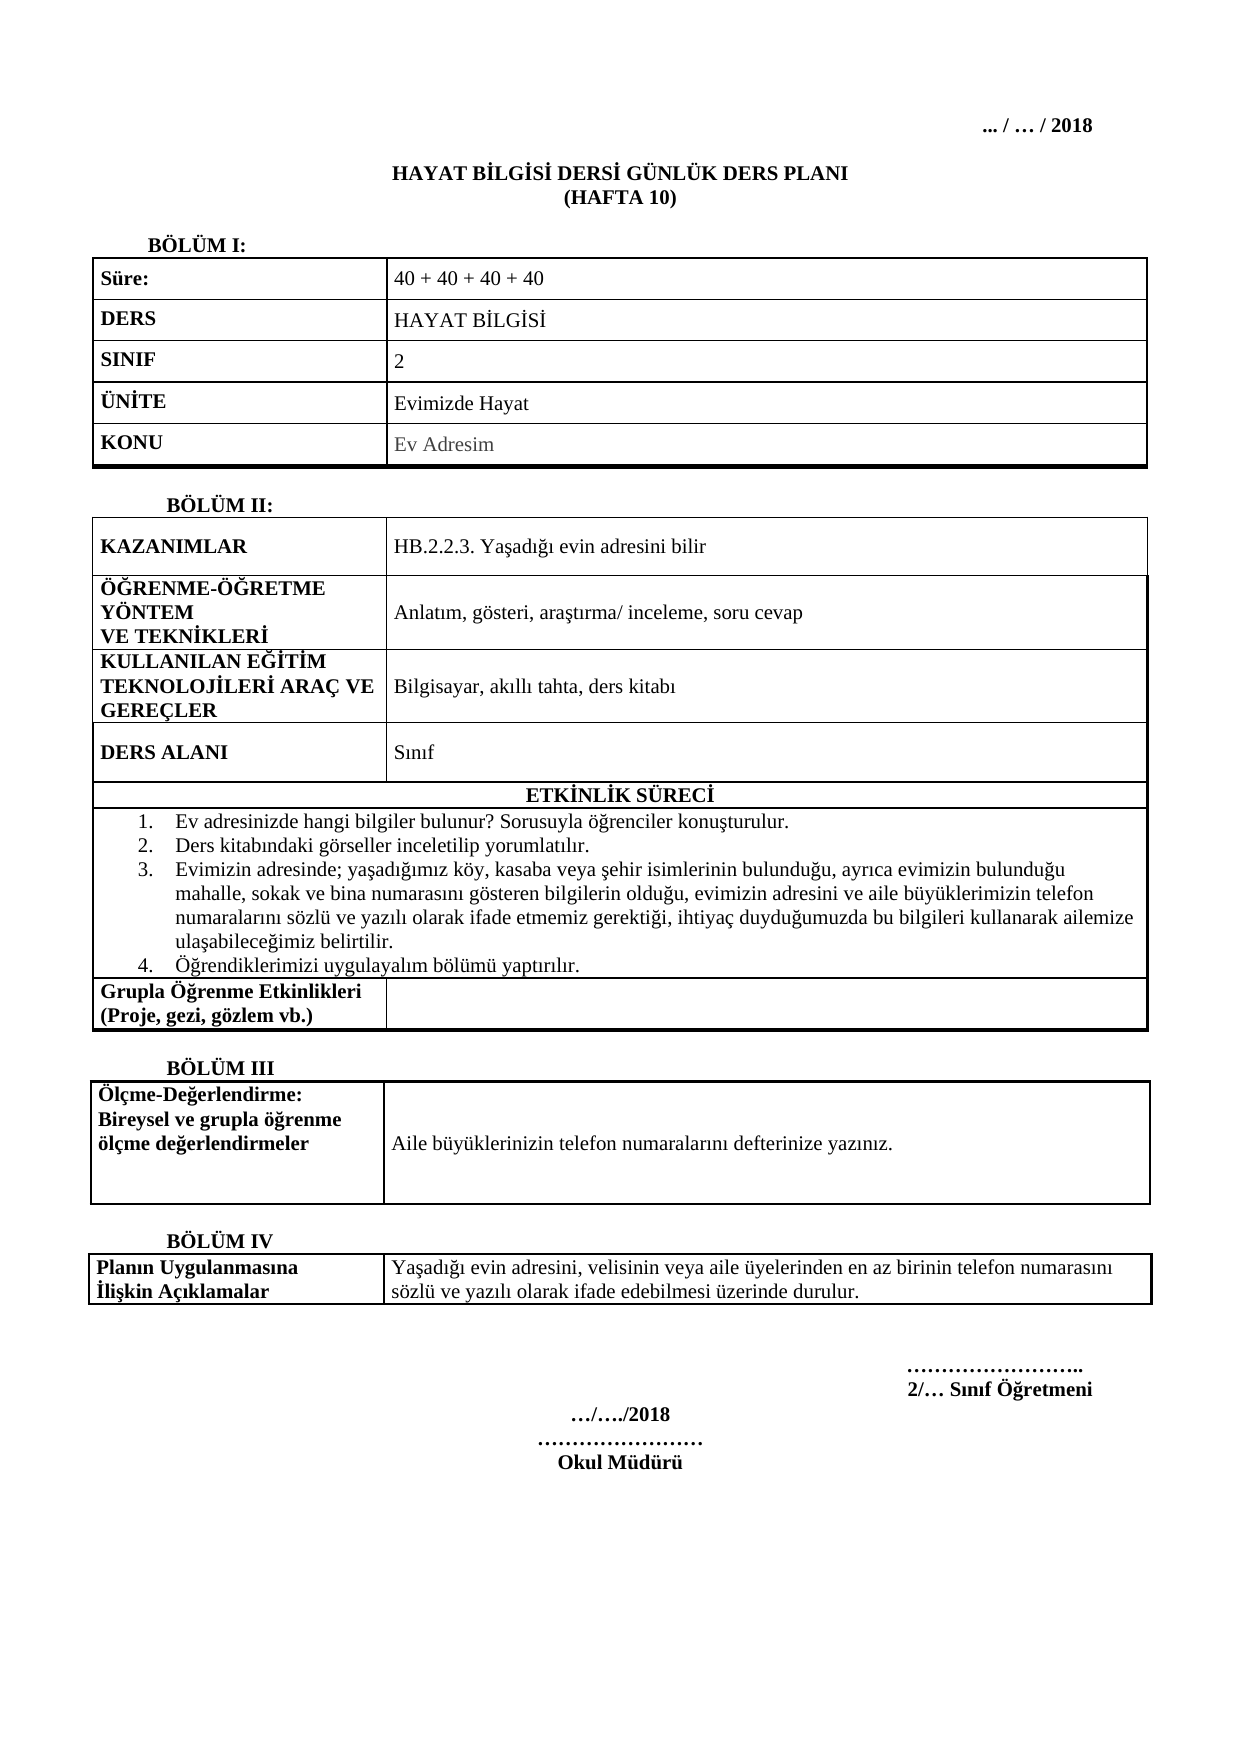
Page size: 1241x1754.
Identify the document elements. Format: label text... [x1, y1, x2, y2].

table_header 40 + 40 + 40 + 40 [388, 259, 1146, 298]
table_header Planın Uygulanmasına İlişkin Açıklamalar [90, 1255, 383, 1303]
text …………………….. [811, 1353, 1092, 1377]
table_cell Grupla Öğrenme Etkinlikleri (Proje, gezi, gözlem vb.) [94, 979, 386, 1027]
table_cell Sınıf [387, 723, 1146, 781]
table_cell Bilgisayar, akıllı tahta, ders kitabı [387, 650, 1146, 722]
text HAYAT BİLGİSİ DERSİ GÜNLÜK DERS PLANI [148, 161, 1092, 185]
text (HAFTA 10) [148, 185, 1092, 209]
table_header Süre: [94, 259, 386, 298]
table_header Yaşadığı evin adresini, velisinin veya aile üyelerinden en az birinin telefon numarasını sözlü ve yazılı olarak ifade edebilmesi üzerinde durulur. [385, 1255, 1150, 1303]
table_header Aile büyüklerinizin telefon numaralarını defterinize yazınız. [385, 1083, 1149, 1203]
table_header HB.2.2.3. Yaşadığı evin adresini bilir [387, 518, 1147, 575]
table_cell HAYAT BİLGİSİ [388, 300, 1146, 340]
table_cell SINIF [94, 341, 386, 381]
table_header KAZANIMLAR [93, 518, 386, 575]
table_cell Ev Adresim [388, 424, 1146, 464]
table_cell KULLANILAN EĞİTİM TEKNOLOJİLERİ ARAÇ VE GEREÇLER [93, 650, 386, 722]
table_cell ÖĞRENME-ÖĞRETME YÖNTEM VE TEKNİKLERİ [93, 576, 386, 648]
text …/…./2018 [148, 1401, 1092, 1426]
text ... / … / 2018 [148, 113, 1092, 137]
table_header Ölçme-Değerlendirme: Bireysel ve grupla öğrenme ölçme değerlendirmeler [92, 1083, 383, 1203]
table_cell DERS ALANI [94, 723, 386, 781]
table_cell Ev adresinizde hangi bilgiler bulunur? Sorusuyla öğrenciler konuşturulur. Ders kitabındaki görseller inceletilip yorumlatılır. Evimizin adresinde; yaşadığımız köy, kasaba veya şehir isimlerinin bulunduğu, ayrıca evimizin bulunduğu mahalle, sokak ve bina numarasını gösteren bilgilerin olduğu, evimizin adresini ve aile büyüklerimizin telefon numaralarını sözlü ve yazılı olarak ifade etmemiz gerektiği, ihtiyaç duyduğumuzda bu bilgileri kullanarak ailemize ulaşabileceğimiz belirtilir. Öğrendiklerimizi uygulayalım bölümü yaptırılır. [94, 809, 1146, 977]
table_cell 2 [388, 341, 1146, 381]
text BÖLÜM I: [148, 233, 1092, 257]
text …………………… [148, 1426, 1092, 1449]
table_cell ÜNİTE [94, 383, 386, 422]
table_cell KONU [94, 424, 386, 464]
text BÖLÜM II: [148, 493, 1092, 517]
table_cell [387, 979, 1146, 1027]
subtitle BÖLÜM IV [148, 1229, 1092, 1253]
text 2/… Sınıf Öğretmeni [148, 1377, 1092, 1401]
text Okul Müdürü [148, 1449, 1092, 1474]
table_cell DERS [94, 300, 386, 340]
table_cell Evimizde Hayat [388, 383, 1146, 422]
subtitle BÖLÜM III [148, 1056, 1092, 1080]
table_cell Anlatım, gösteri, araştırma/ inceleme, soru cevap [387, 576, 1146, 648]
table_cell ETKİNLİK SÜRECİ [94, 783, 1146, 807]
